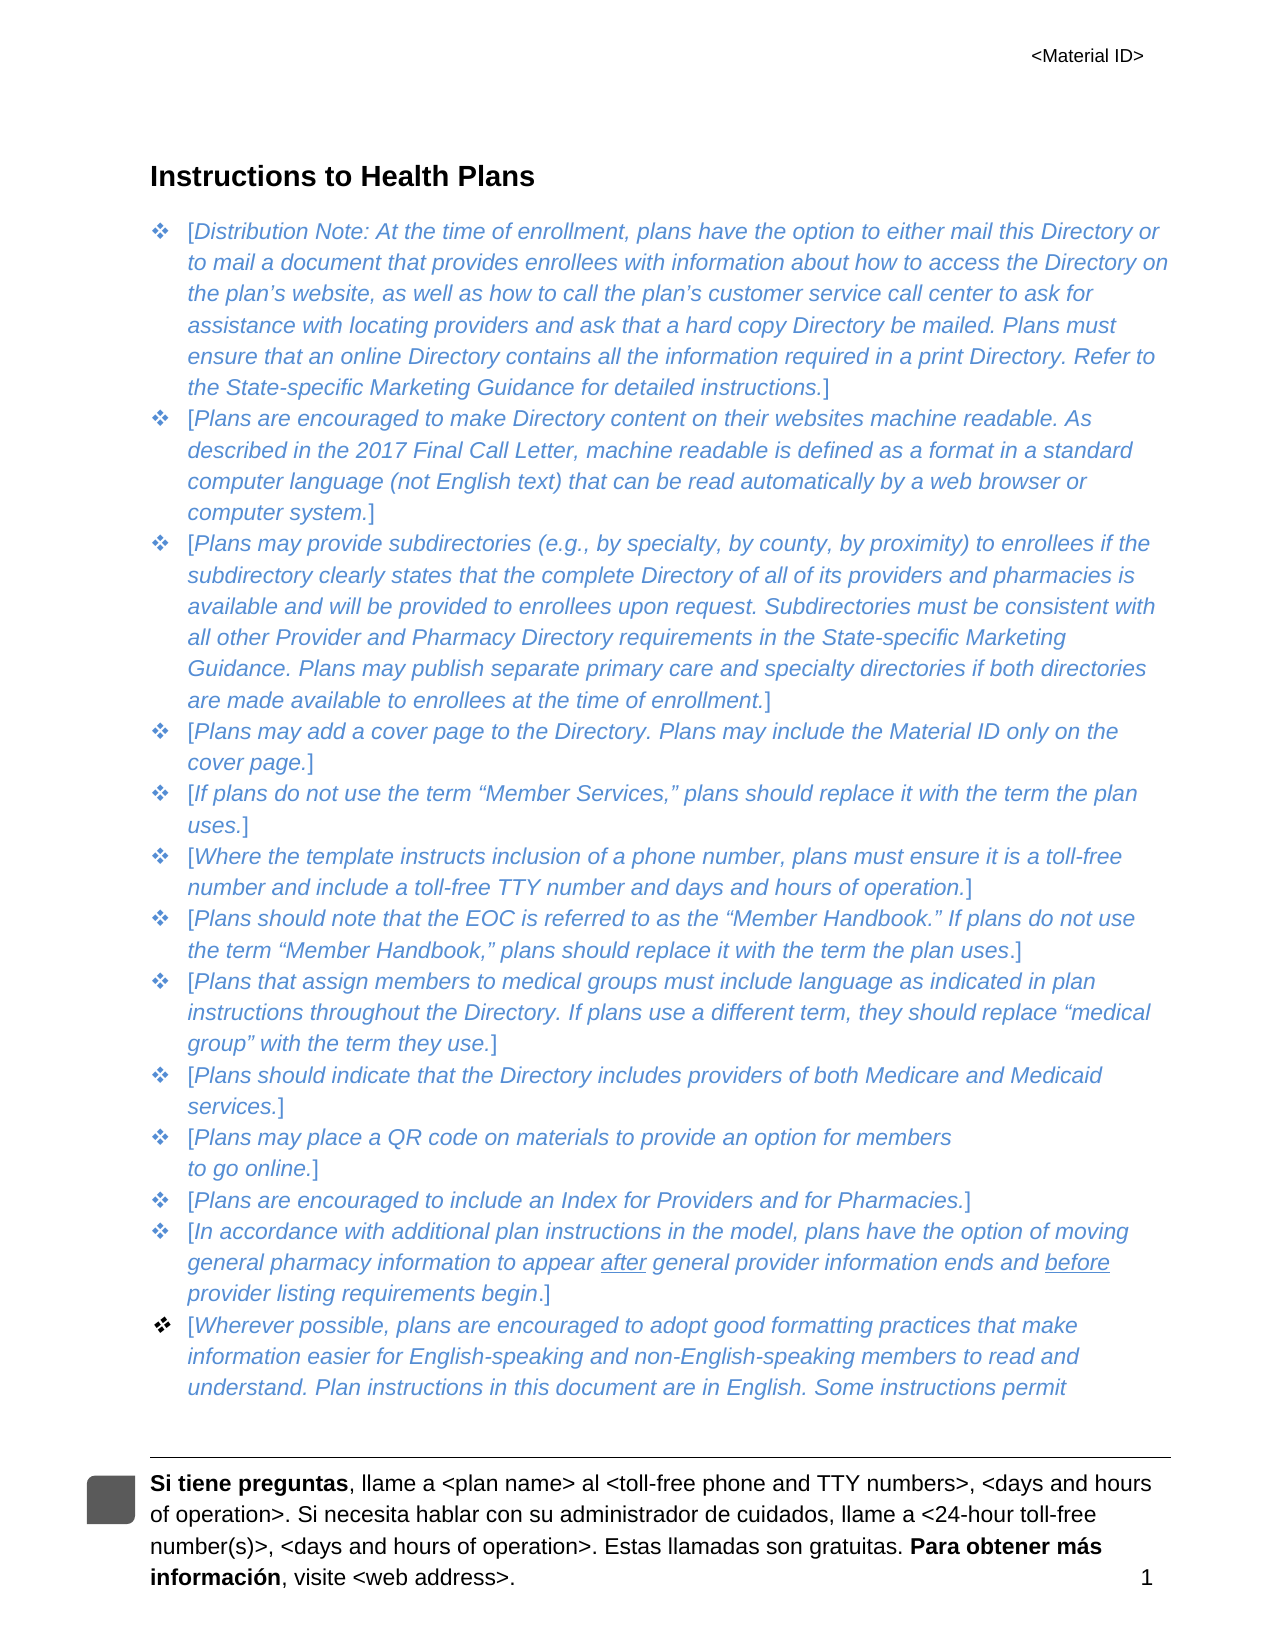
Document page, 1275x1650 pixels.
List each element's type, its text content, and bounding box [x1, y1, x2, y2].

list [Plans are encouraged to make Directory content on their websites machine readable. As described in the 2017 Final Call Letter, machine readable is defined as a format in a standard computer language (not English text) that can be read automatically by a web browser or computer system.] [150, 402, 1171, 527]
subtitle Instructions to Health Plans [150, 156, 1171, 193]
list [If plans do not use the term “Member Services,” plans should replace it with the term the plan uses.] [150, 777, 1171, 839]
list [Plans are encouraged to include an Index for Providers and for Pharmacies.] [150, 1183, 1171, 1214]
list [150, 1308, 1096, 1402]
list [Distribution Note: At the time of enrollment, plans have the option to either mail this Directory or to mail a document that provides enrollees with information about how to access the Directory on the plan’s website, as well as how to call the plan’s customer service call center to ask for assistance with locating providers and ask that a hard copy Directory be mailed. Plans must ensure that an online Directory contains all the information required in a print Directory. Refer to the State-specific Marketing Guidance for detailed instructions.] [150, 214, 1171, 402]
list [Plans should note that the EOC is referred to as the “Member Handbook.” If plans do not use the term “Member Handbook,” plans should replace it with the term the plan uses.] [150, 902, 1171, 964]
list [In accordance with additional plan instructions in the model, plans have the option of moving general pharmacy information to appear after general provider information ends and before provider listing requirements begin.] [150, 1214, 1171, 1308]
list [Plans may add a cover page to the Directory. Plans may include the Material ID only on the cover page.] [150, 714, 1171, 777]
list [Plans that assign members to medical groups must include language as indicated in plan instructions throughout the Directory. If plans use a different term, they should replace “medical group” with the term they use.] [150, 964, 1171, 1058]
list [Plans may provide subdirectories (e.g., by specialty, by county, by proximity) to enrollees if the subdirectory clearly states that the complete Directory of all of its providers and pharmacies is available and will be provided to enrollees upon request. Subdirectories must be consistent with all other Provider and Pharmacy Directory requirements in the State-specific Marketing Guidance. Plans may publish separate primary care and specialty directories if both directories are made available to enrollees at the time of enrollment.] [150, 527, 1171, 714]
list [Where the template instructs inclusion of a phone number, plans must ensure it is a toll-free number and include a toll-free TTY number and days and hours of operation.] [150, 839, 1171, 902]
list [Plans may place a QR code on materials to provide an option for members to go online.] [150, 1121, 1171, 1183]
list [Plans should indicate that the Directory includes providers of both Medicare and Medicaid services.] [150, 1058, 1171, 1121]
